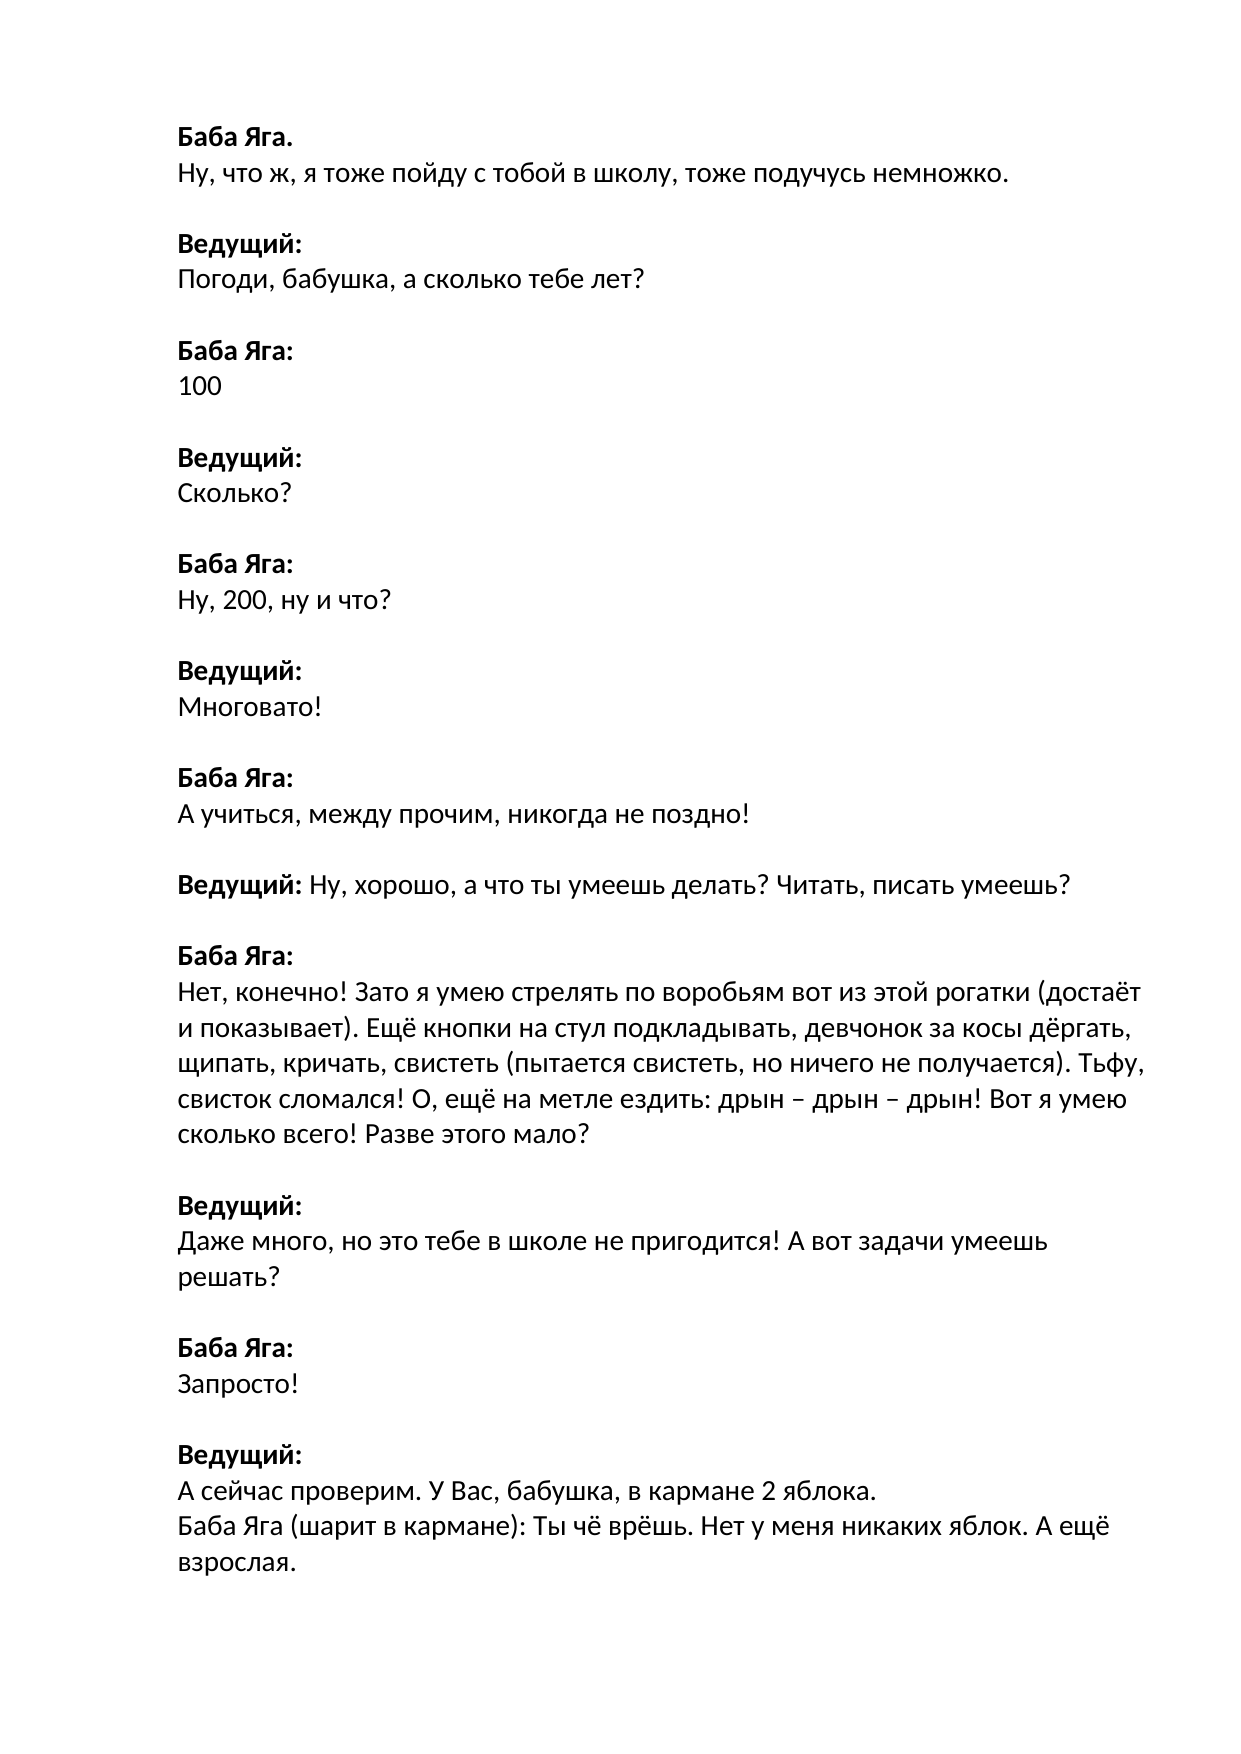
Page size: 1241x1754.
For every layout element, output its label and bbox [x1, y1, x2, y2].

text [177, 118, 1152, 1614]
